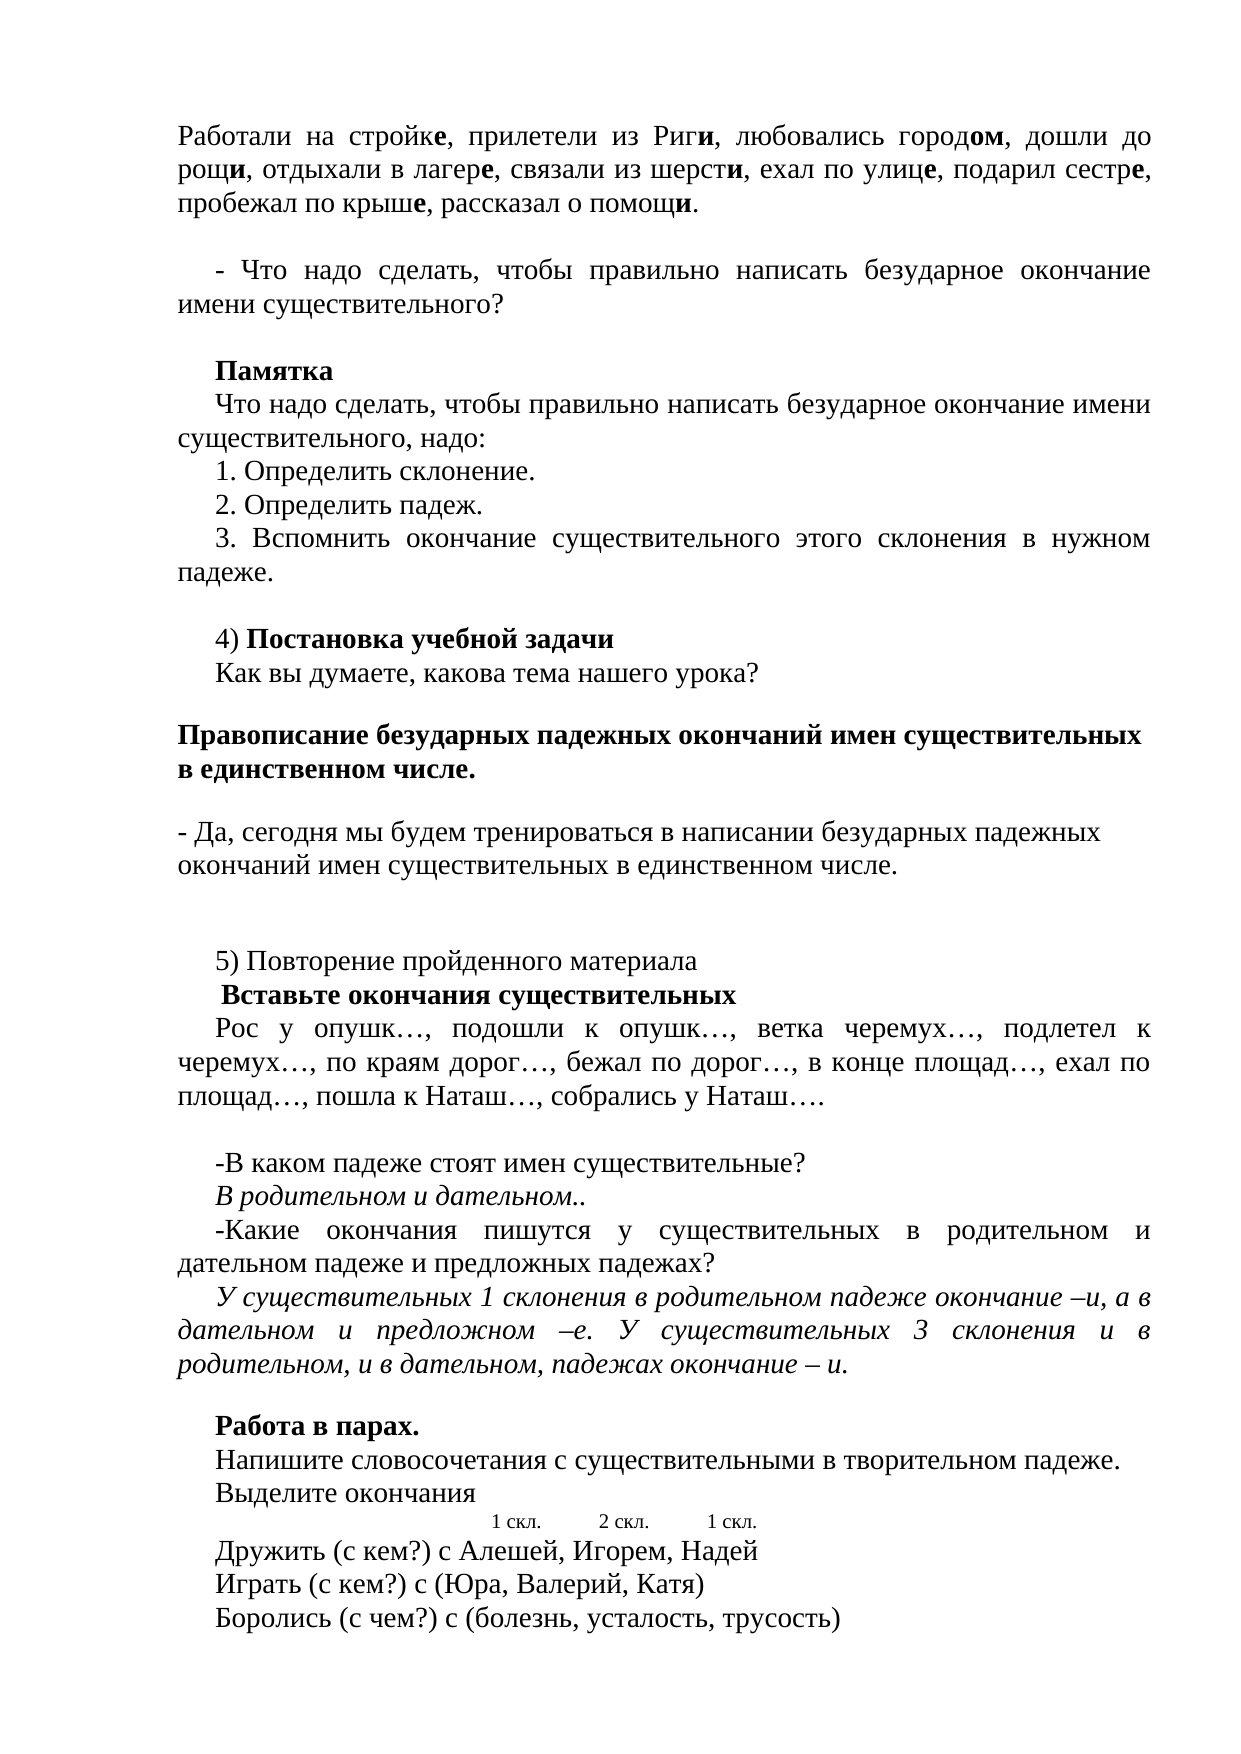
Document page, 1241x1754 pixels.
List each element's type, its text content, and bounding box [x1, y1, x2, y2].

text 4) Постановка учебной задачи [177, 621, 1152, 655]
text Боролись (с чем?) с (болезнь, усталость, трусость) [177, 1600, 1152, 1634]
text 2. Определить падеж. [177, 487, 1152, 521]
text Напишите словосочетания с существительными в творительном падеже. [177, 1442, 1152, 1475]
text Как вы думаете, какова тема нашего урока? [177, 655, 1152, 688]
text Выделите окончания [177, 1475, 1152, 1509]
text - Что надо сделать, чтобы правильно написать безударное окончание имени существительного? [177, 252, 1152, 319]
text В родительном и дательном.. [177, 1178, 1152, 1212]
text Правописание безударных падежных окончаний имен существительных в единственном числе. [177, 717, 1152, 784]
text Памятка [177, 353, 1152, 386]
text 3. Вспомнить окончание существительного этого склонения в нужном падеже. [177, 521, 1152, 588]
text -В каком падеже стоят имен существительные? [177, 1145, 1152, 1178]
text 1 скл. 2 скл. 1 скл. [177, 1509, 1152, 1533]
text - Да, сегодня мы будем тренироваться в написании безударных падежных окончаний имен существительных в единственном числе. [177, 814, 1152, 881]
text Дружить (с кем?) с Алешей, Игорем, Надей [177, 1533, 1152, 1567]
text 1. Определить склонение. [177, 453, 1152, 487]
text -Какие окончания пишутся у существительных в родительном и дательном падеже и предложных падежах? [177, 1212, 1152, 1279]
text Что надо сделать, чтобы правильно написать безударное окончание имени существительного, надо: [177, 386, 1152, 453]
text У существительных 1 склонения в родительном падеже окончание –и, а в дательном и предложном –е. У существительных 3 склонения и в родительном, и в дательном, падежах окончание – и. [177, 1279, 1152, 1379]
text Рос у опушк…, подошли к опушк…, ветка черемух…, подлетел к черемух…, по краям дорог…, бежал по дорог…, в конце площад…, ехал по площад…, пошла к Наташ…, собрались у Наташ…. [177, 1011, 1152, 1111]
text Работа в парах. [177, 1408, 1152, 1442]
text Работали на стройке, прилетели из Риги, любовались городом, дошли до рощи, отдыхали в лагере, связали из шерсти, ехал по улице, подарил сестре, пробежал по крыше, рассказал о помощи. [177, 118, 1152, 219]
text Играть (с кем?) с (Юра, Валерий, Катя) [177, 1567, 1152, 1600]
text 5) Повторение пройденного материала [177, 943, 1152, 977]
text Вставьте окончания существительных [177, 977, 1152, 1011]
